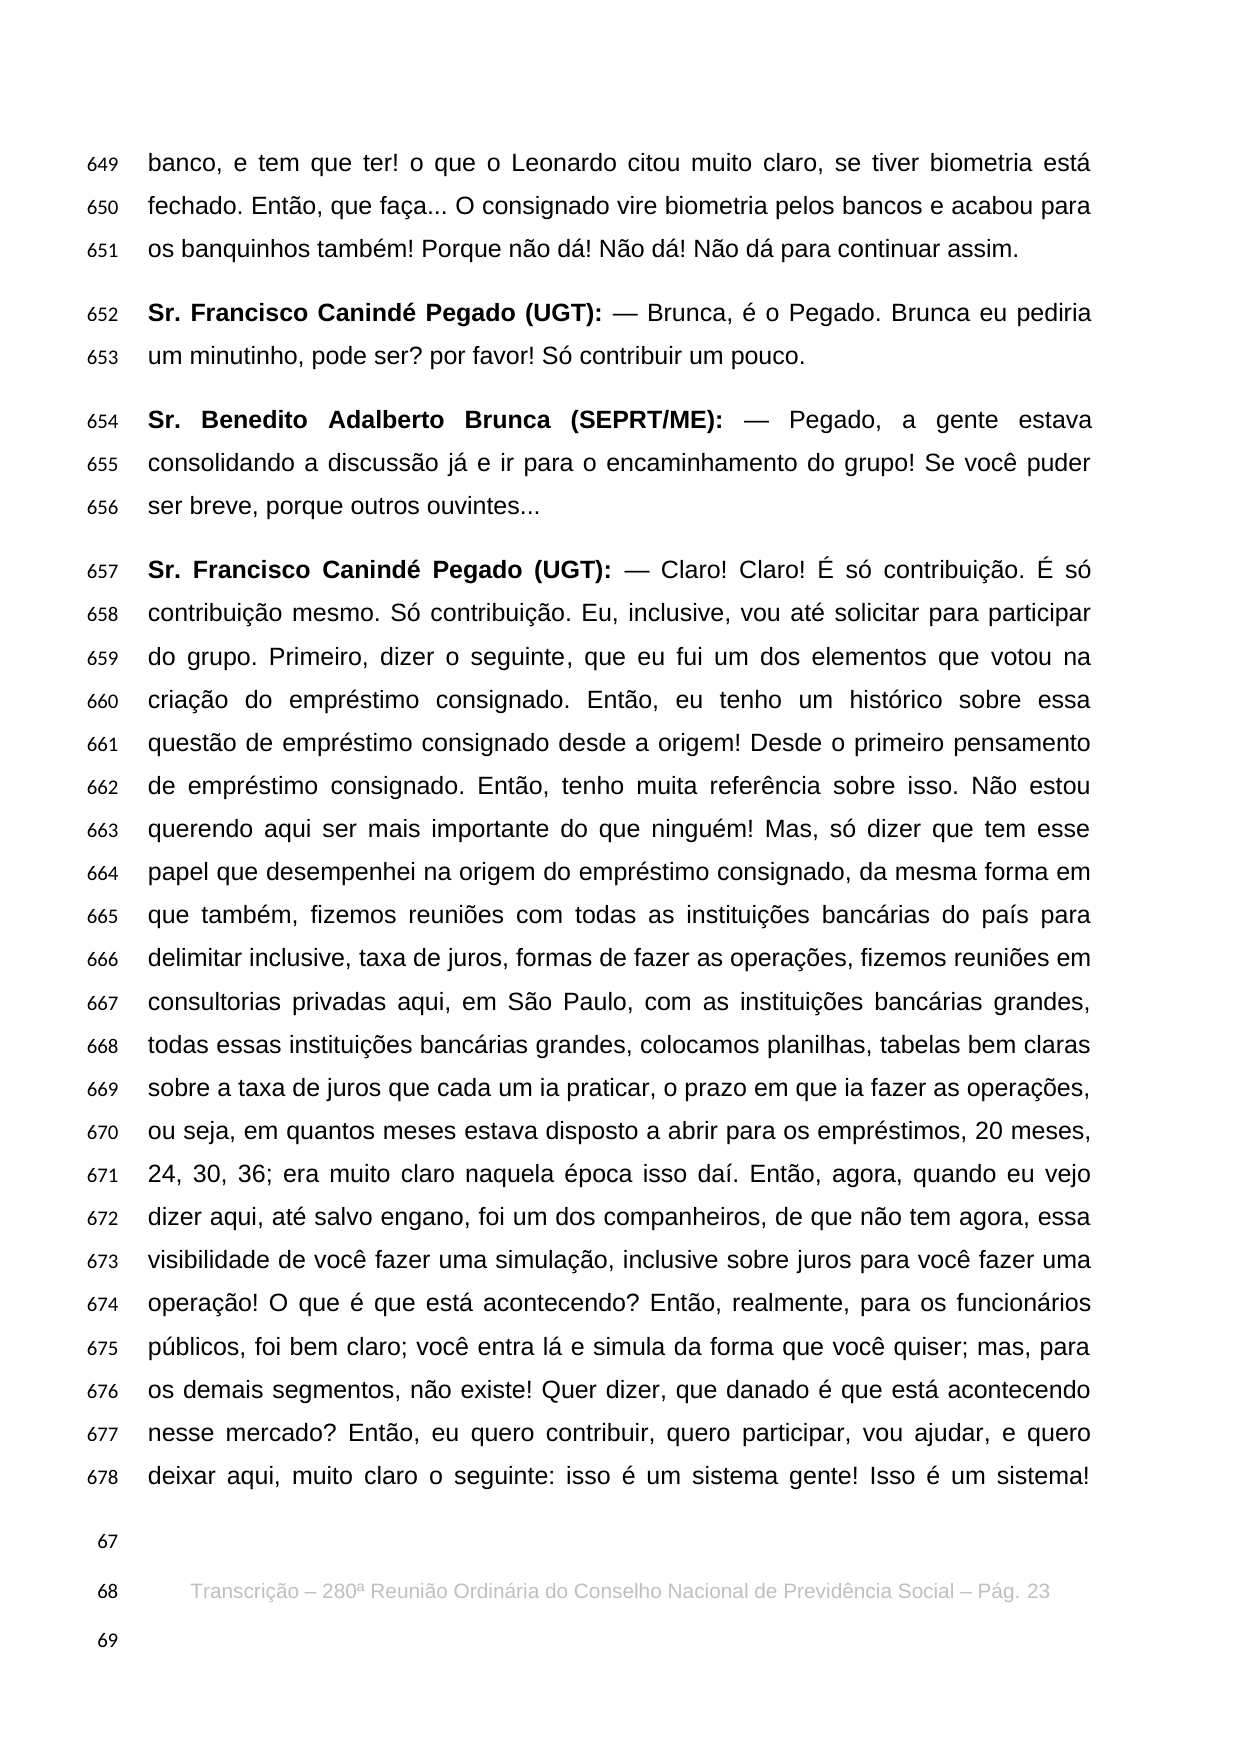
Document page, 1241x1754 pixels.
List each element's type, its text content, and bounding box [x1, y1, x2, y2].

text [148, 148, 1092, 263]
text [148, 555, 1092, 1489]
text Sr. Benedito Adalberto Brunca (SEPRT/ME): — Pegado, a gente estava consolidando a discussão já e ir para o encaminhamento do grupo! Se você puder ser breve, porque outros ouvintes... [148, 405, 1092, 520]
text Sr. Francisco Canindé Pegado (UGT): — Brunca, é o Pegado. Brunca eu pediria um minutinho, pode ser? por favor! Só contribuir um pouco. [148, 298, 1092, 370]
